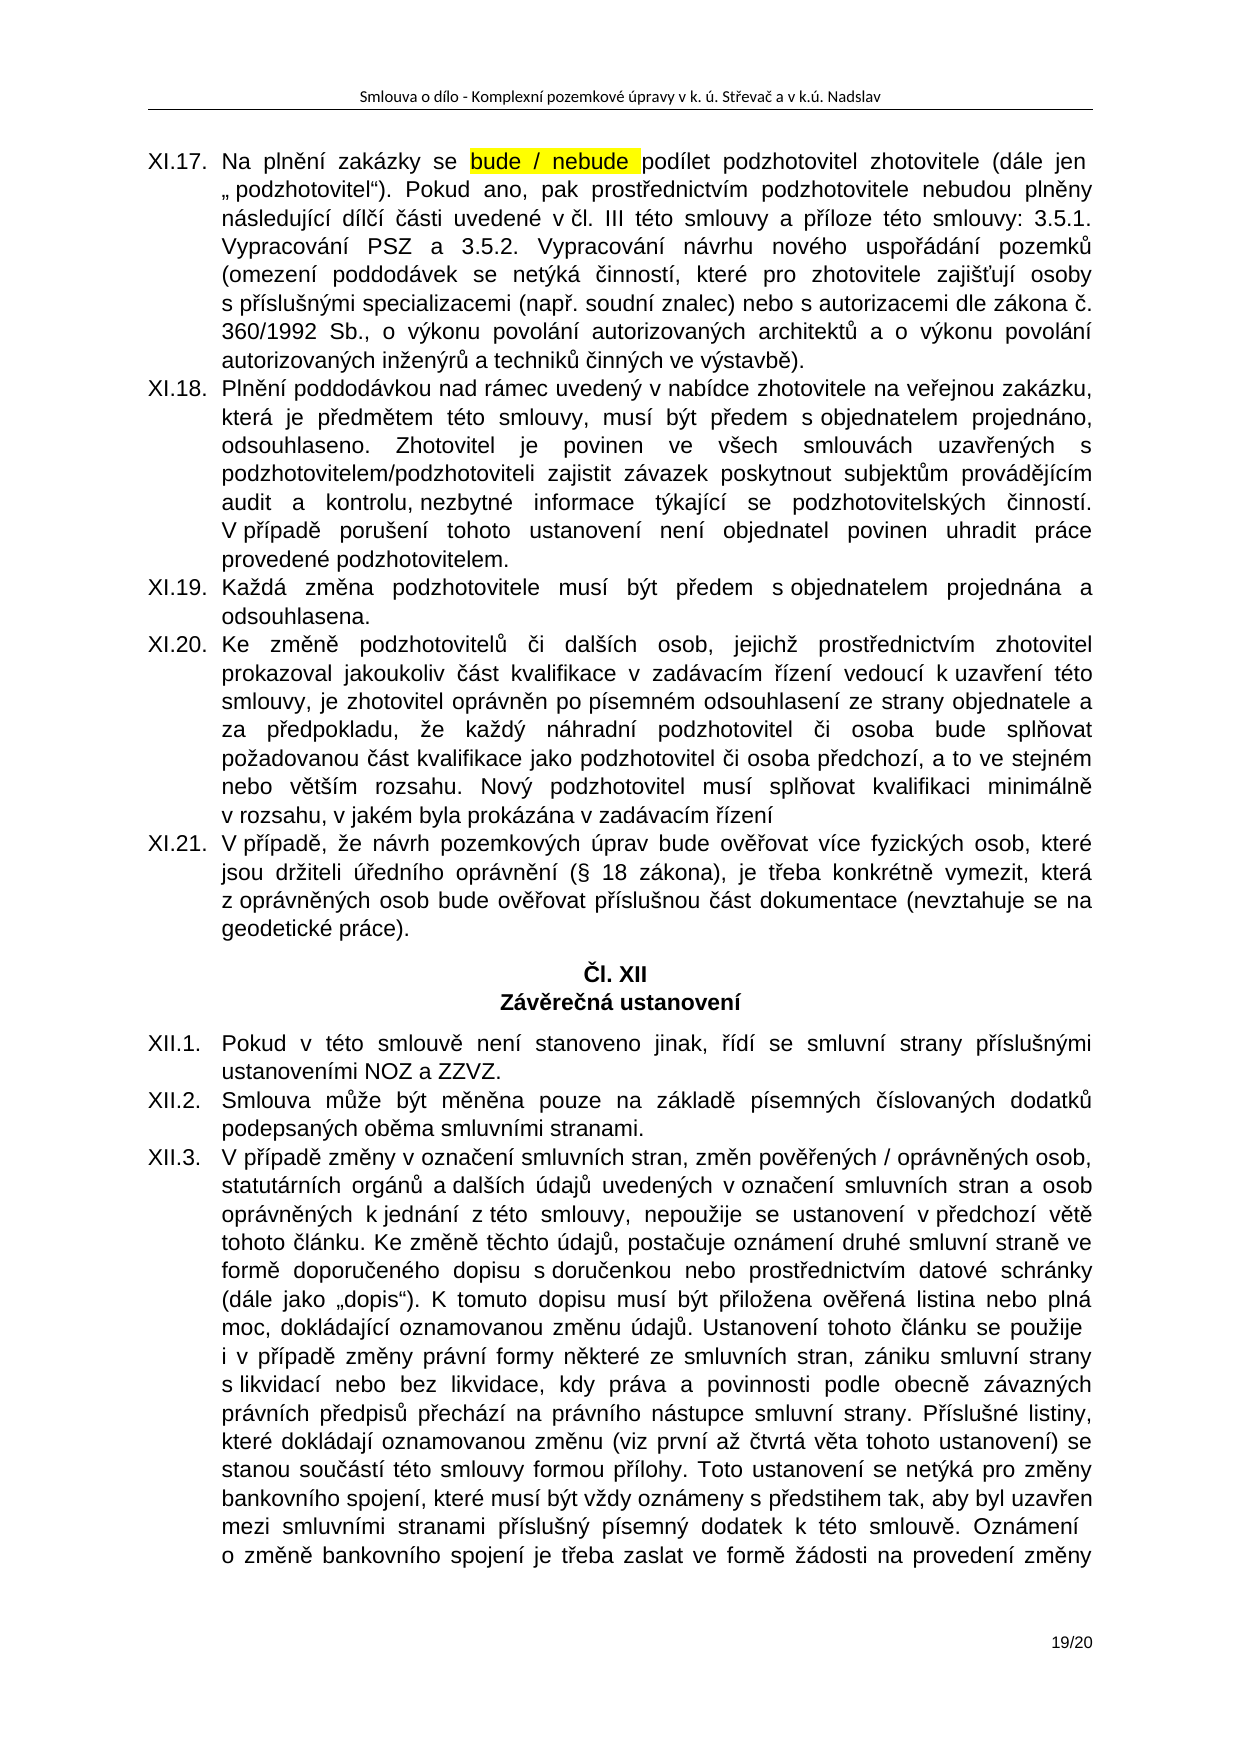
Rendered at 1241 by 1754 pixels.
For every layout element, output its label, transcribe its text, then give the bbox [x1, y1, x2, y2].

list Pokud v této smlouvě není stanoveno jinak, řídí se smluvní strany příslušnými ustanoveními NOZ a ZZVZ. [148, 1030, 1093, 1085]
list Na plnění zakázky se bude / nebude podílet podzhotovitel zhotovitele (dále jen „ podzhotovitel“). Pokud ano, pak prostřednictvím podzhotovitele nebudou plněny následující dílčí části uvedené v čl. III této smlouvy a příloze této smlouvy: 3.5.1. Vypracování PSZ a 3.5.2. Vypracování návrhu nového uspořádání pozemků (omezení poddodávek se netýká činností, které pro zhotovitele zajišťují osoby s příslušnými specializacemi (např. soudní znalec) nebo s autorizacemi dle zákona č. 360/1992 Sb., o výkonu povolání autorizovaných architektů a o výkonu povolání autorizovaných inženýrů a techniků činných ve výstavbě). [148, 148, 1093, 373]
text Závěrečná ustanovení [148, 961, 1093, 1015]
list Každá změna podzhotovitele musí být předem s objednatelem projednána a odsouhlasena. [148, 574, 1093, 629]
list Smlouva může být měněna pouze na základě písemných číslovaných dodatků podepsaných oběma smluvními stranami. [148, 1087, 1093, 1142]
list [148, 1144, 1093, 1568]
list Plnění poddodávkou nad rámec uvedený v nabídce zhotovitele na veřejnou zakázku, která je předmětem této smlouvy, musí být předem s objednatelem projednáno, odsouhlaseno. Zhotovitel je povinen ve všech smlouvách uzavřených s podzhotovitelem/podzhotoviteli zajistit závazek poskytnout subjektům provádějícím audit a kontrolu, nezbytné informace týkající se podzhotovitelských činností. V případě porušení tohoto ustanovení není objednatel povinen uhradit práce provedené podzhotovitelem. [148, 375, 1093, 572]
list V případě, že návrh pozemkových úprav bude ověřovat více fyzických osob, které jsou držiteli úředního oprávnění (§ 18 zákona), je třeba konkrétně vymezit, která z oprávněných osob bude ověřovat příslušnou část dokumentace (nevztahuje se na geodetické práce). [148, 830, 1093, 942]
list Ke změně podzhotovitelů či dalších osob, jejichž prostřednictvím zhotovitel prokazoval jakoukoliv část kvalifikace v zadávacím řízení vedoucí k uzavření této smlouvy, je zhotovitel oprávněn po písemném odsouhlasení ze strany objednatele a za předpokladu, že každý náhradní podzhotovitel či osoba bude splňovat požadovanou část kvalifikace jako podzhotovitel či osoba předchozí, a to ve stejném nebo větším rozsahu. Nový podzhotovitel musí splňovat kvalifikaci minimálně v rozsahu, v jakém byla prokázána v zadávacím řízení [148, 631, 1093, 828]
